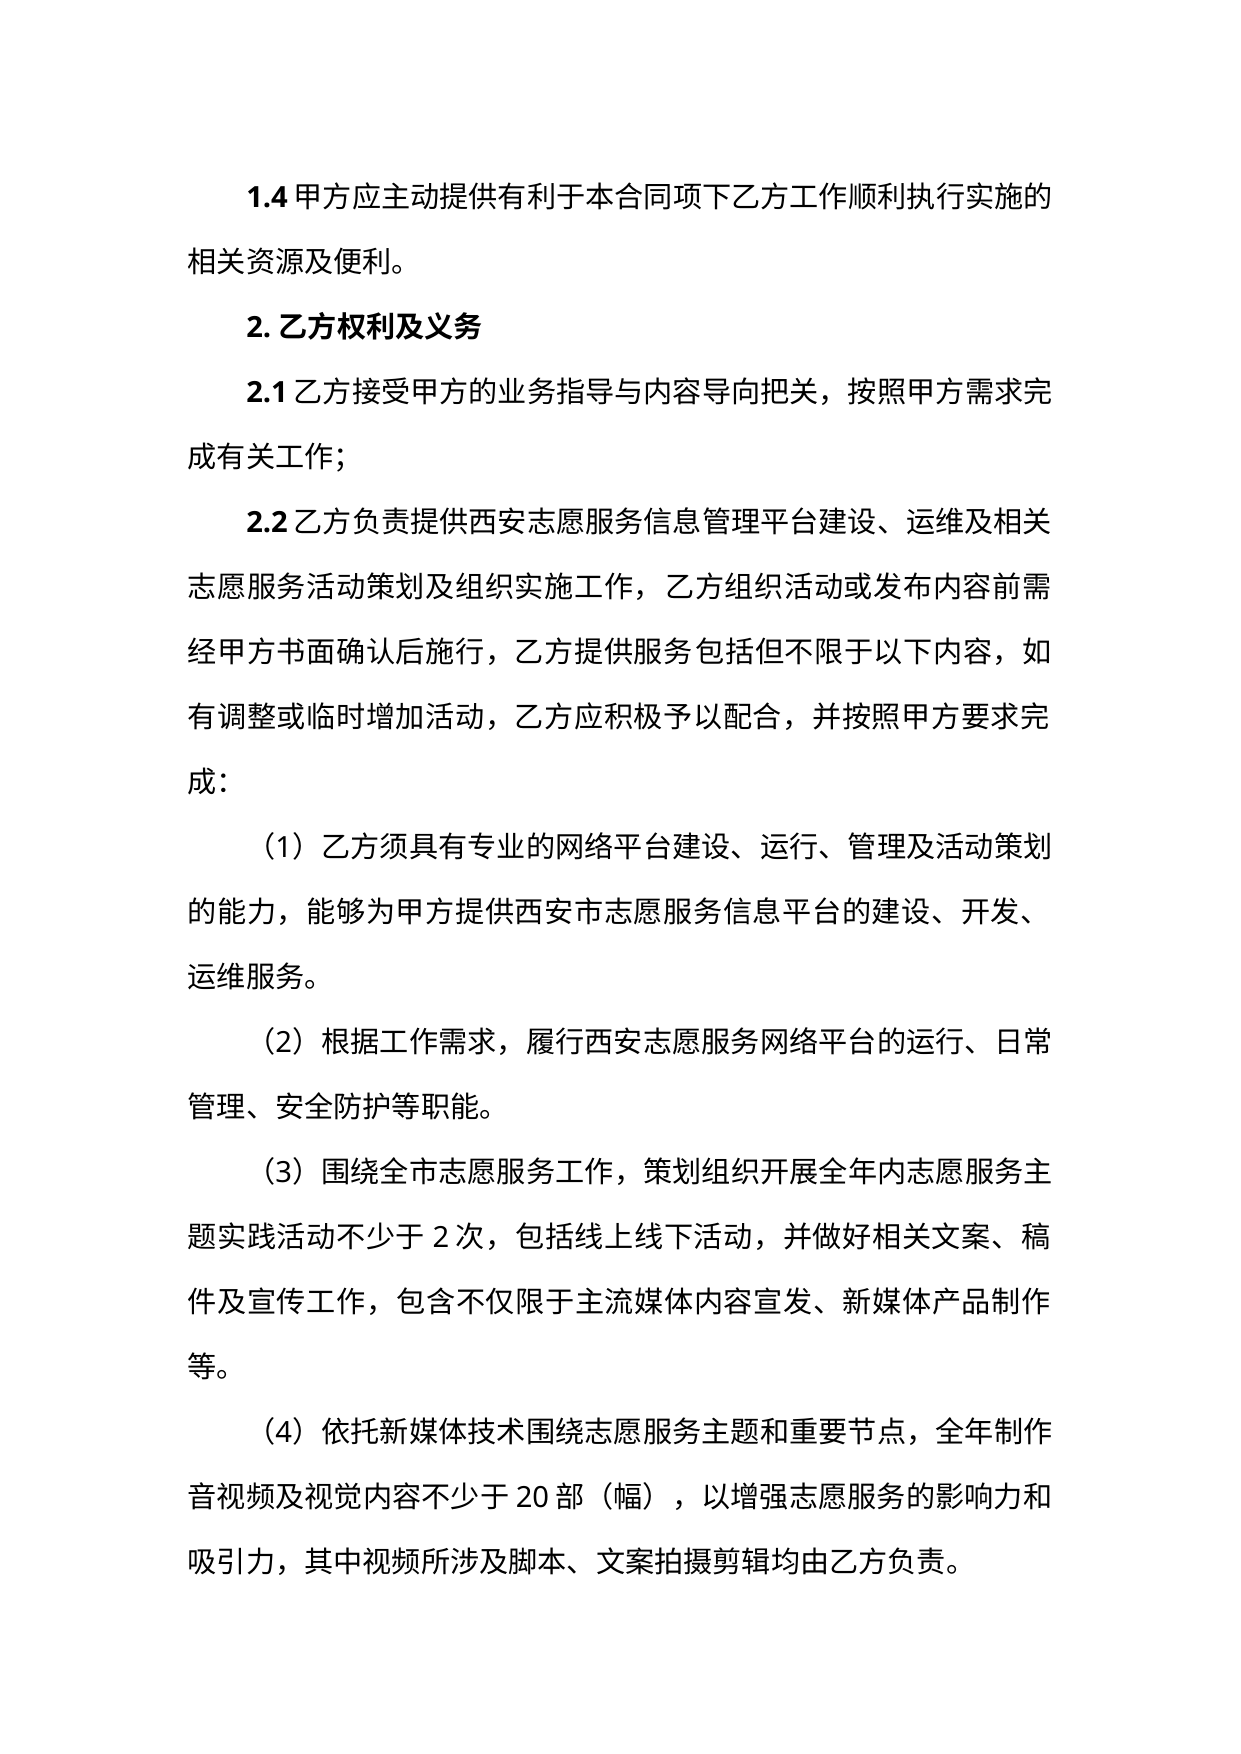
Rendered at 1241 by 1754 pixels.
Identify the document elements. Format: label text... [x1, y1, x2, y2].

text 2.1乙方接受甲方的业务指导与内容导向把关，按照甲方需求完成有关工作； [187, 357, 1053, 487]
text 2.2乙方负责提供西安志愿服务信息管理平台建设、运维及相关志愿服务活动策划及组织实施工作，乙方组织活动或发布内容前需经甲方书面确认后施行，乙方提供服务包括但不限于以下内容，如有调整或临时增加活动，乙方应积极予以配合，并按照甲方要求完成： [187, 487, 1053, 812]
text （1）乙方须具有专业的网络平台建设、运行、管理及活动策划的能力，能够为甲方提供西安市志愿服务信息平台的建设、开发、运维服务。 [187, 812, 1053, 1007]
text （3）围绕全市志愿服务工作，策划组织开展全年内志愿服务主题实践活动不少于2次，包括线上线下活动，并做好相关文案、稿件及宣传工作，包含不仅限于主流媒体内容宣发、新媒体产品制作等。 [187, 1137, 1053, 1397]
text 2. 乙方权利及义务 [187, 292, 1053, 357]
text 1.4甲方应主动提供有利于本合同项下乙方工作顺利执行实施的相关资源及便利。 [187, 162, 1053, 292]
text （2）根据工作需求，履行西安志愿服务网络平台的运行、日常管理、安全防护等职能。 [187, 1007, 1053, 1137]
text （4）依托新媒体技术围绕志愿服务主题和重要节点，全年制作音视频及视觉内容不少于20部（幅），以增强志愿服务的影响力和吸引力，其中视频所涉及脚本、文案拍摄剪辑均由乙方负责。 [187, 1397, 1053, 1592]
